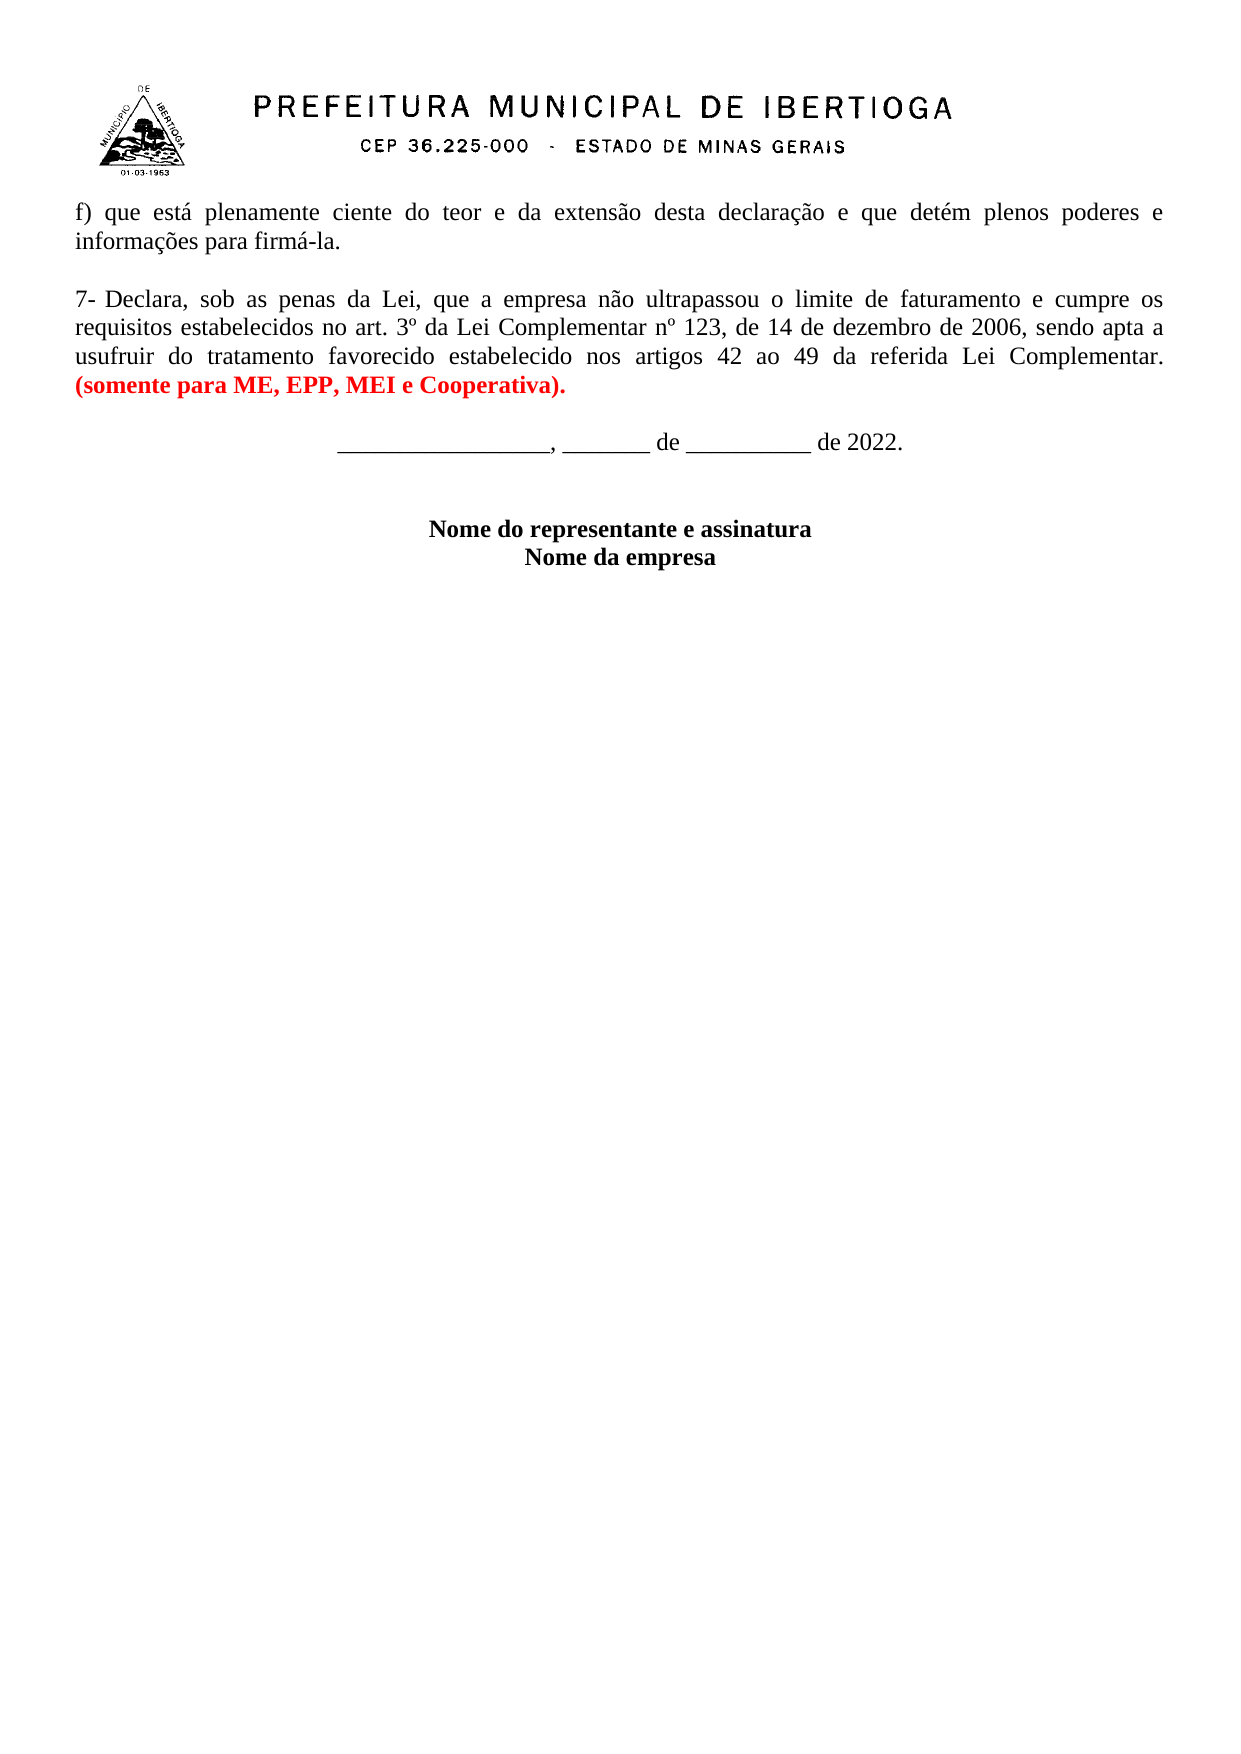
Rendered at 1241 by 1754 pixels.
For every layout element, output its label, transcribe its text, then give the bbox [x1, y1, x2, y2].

text _________________, _______ de __________ de 2022. [75, 427, 1165, 456]
text Nome da empresa [75, 542, 1165, 571]
list Declara, sob as penas da Lei, que a empresa não ultrapassou o limite de faturamento e cumpre os requisitos estabelecidos no art. 3º da Lei Complementar nº 123, de 14 de dezembro de 2006, sendo apta a usufruir do tratamento favorecido estabelecido nos artigos 42 ao 49 da referida Lei Complementar. (somente para ME, EPP, MEI e Cooperativa). [75, 284, 1165, 399]
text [75, 197, 1165, 255]
text Nome do representante e assinatura [75, 514, 1165, 542]
